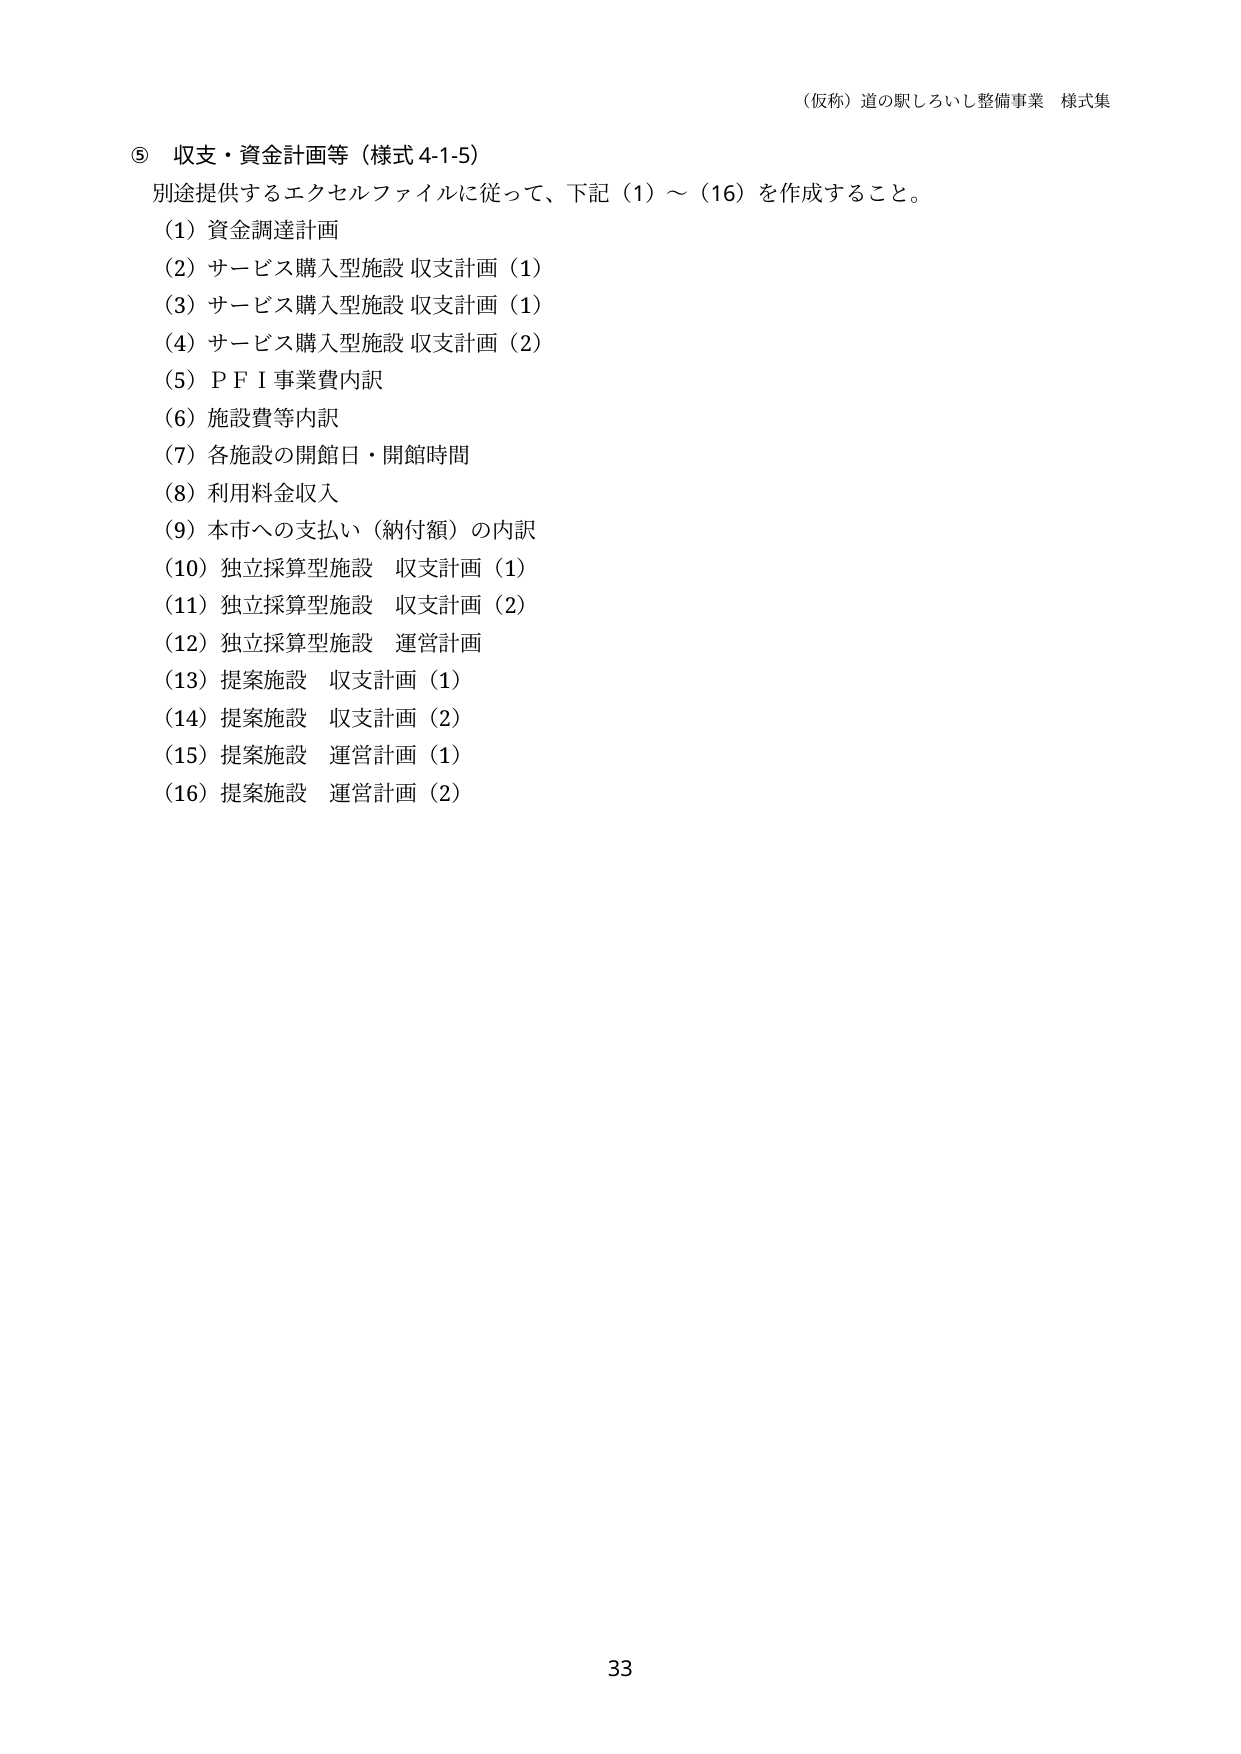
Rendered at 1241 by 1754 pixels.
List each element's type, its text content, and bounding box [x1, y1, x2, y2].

text （1）資金調達計画 [130, 211, 1110, 248]
text （14）提案施設 収支計画（2） [130, 698, 1110, 736]
text （4）サービス購入型施設 収支計画（2） [130, 323, 1110, 361]
text （3）サービス購入型施設 収支計画（1） [130, 286, 1110, 323]
text （8）利用料金収入 [130, 473, 1110, 511]
text （16）提案施設 運営計画（2） [130, 773, 1110, 811]
text （11）独立採算型施設 収支計画（2） [130, 586, 1110, 623]
text （12）独立採算型施設 運営計画 [130, 623, 1110, 661]
text （10）独立採算型施設 収支計画（1） [130, 548, 1110, 586]
text （13）提案施設 収支計画（1） [130, 661, 1110, 698]
text （6）施設費等内訳 [130, 398, 1110, 436]
text 別途提供するエクセルファイルに従って、下記（1）～（16）を作成すること。 [152, 173, 1110, 211]
subtitle 収支・資金計画等（様式4-1-5） [130, 136, 1110, 173]
text （15）提案施設 運営計画（1） [130, 736, 1110, 773]
text （7）各施設の開館日・開館時間 [130, 436, 1110, 473]
text （2）サービス購入型施設 収支計画（1） [130, 248, 1110, 286]
text （5）ＰＦＩ事業費内訳 [130, 361, 1110, 398]
text （9）本市への支払い（納付額）の内訳 [130, 511, 1110, 548]
